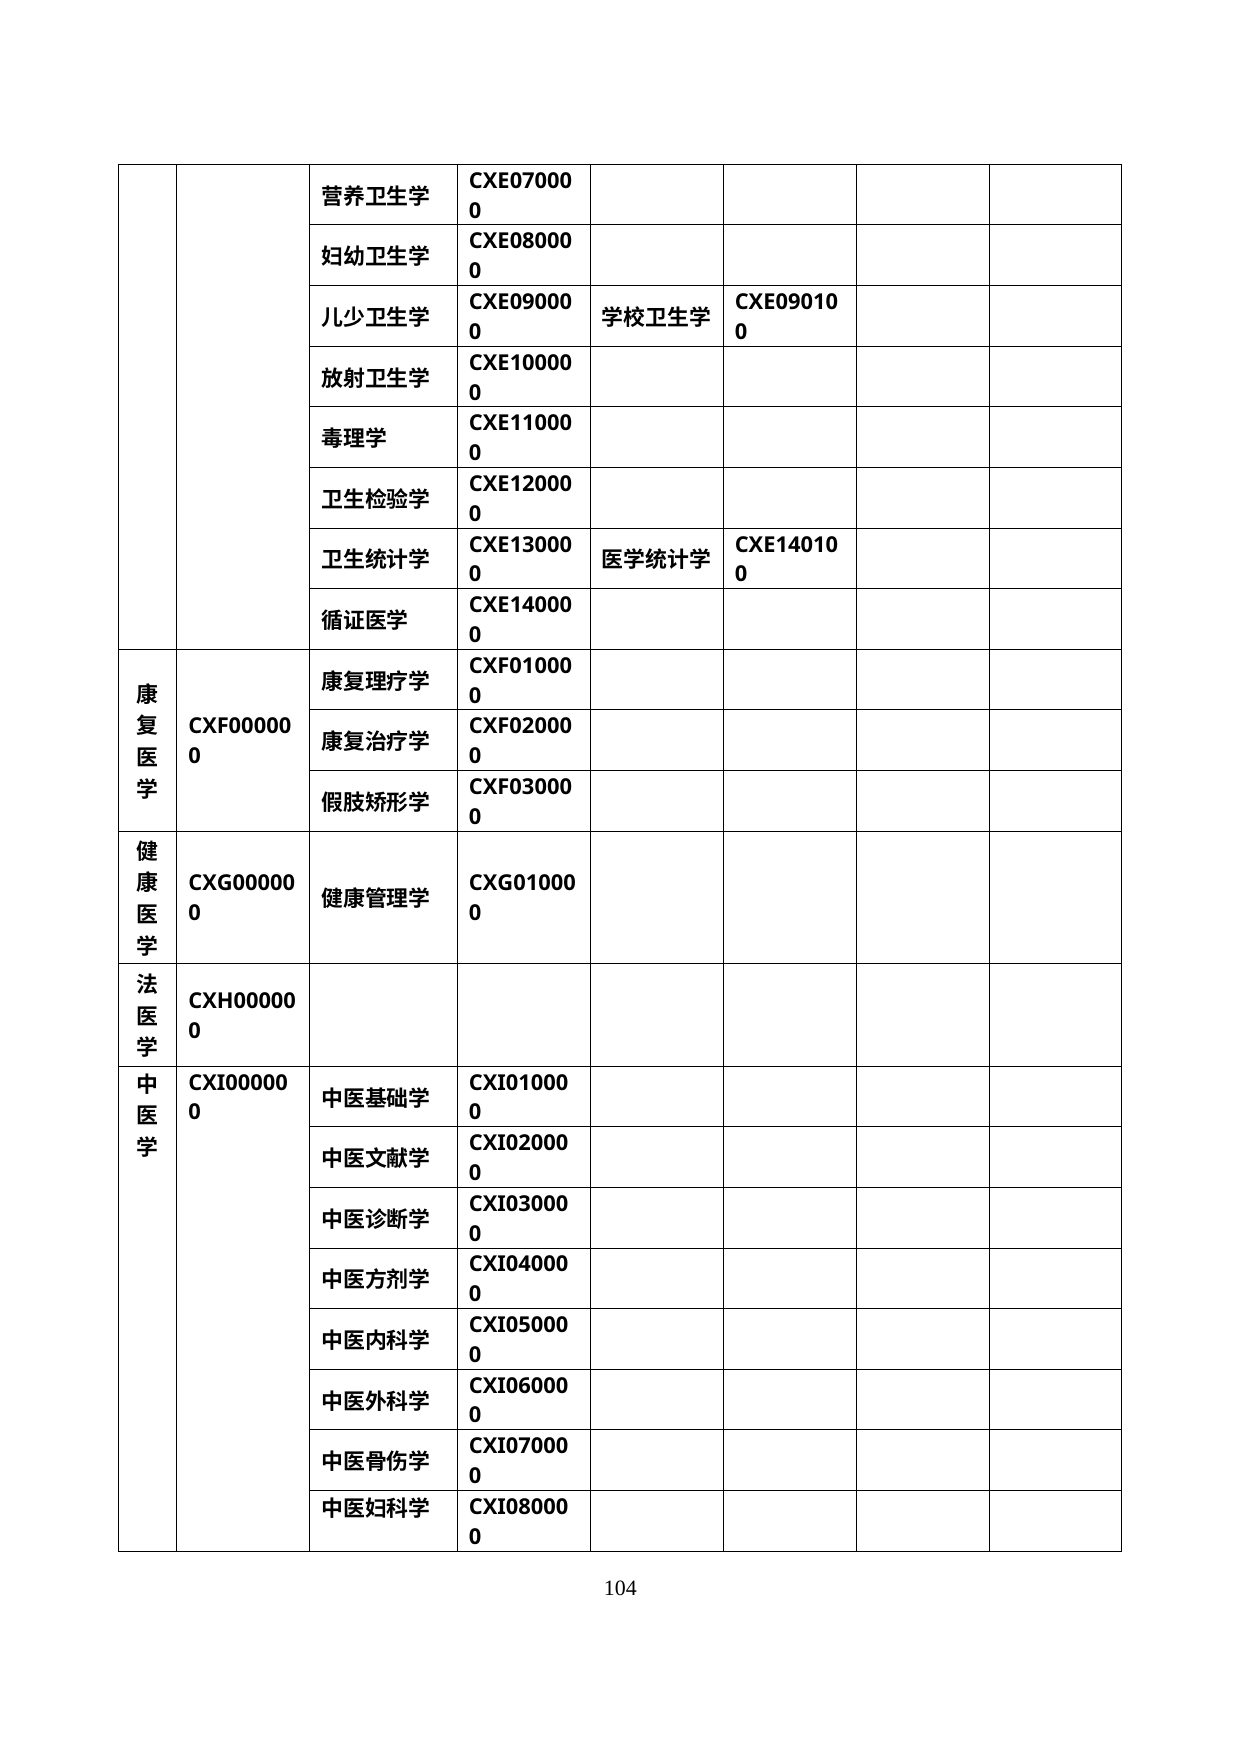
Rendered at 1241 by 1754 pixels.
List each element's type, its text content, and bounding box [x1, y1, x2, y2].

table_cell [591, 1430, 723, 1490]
table_cell [724, 710, 856, 770]
table_cell [990, 1188, 1121, 1247]
table_cell 假肢矫形学 [310, 771, 457, 831]
table_cell 康复治疗学 [310, 710, 457, 770]
table_cell CXE090100 [724, 286, 856, 346]
table_cell [724, 650, 856, 709]
table_cell CXE130000 [458, 529, 590, 588]
table_cell 中医方剂学 [310, 1249, 457, 1308]
table_cell 卫生检验学 [310, 468, 457, 527]
table_cell [591, 832, 723, 963]
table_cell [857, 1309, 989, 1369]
table_cell CXI000000 [177, 1067, 309, 1551]
table_cell CXI030000 [458, 1188, 590, 1247]
table_cell 毒理学 [310, 407, 457, 467]
table_cell [591, 347, 723, 406]
table_cell CXH000000 [177, 964, 309, 1066]
table_cell [857, 832, 989, 963]
table_cell CXE100000 [458, 347, 590, 406]
table_cell 中医诊断学 [310, 1188, 457, 1247]
table_cell [724, 1249, 856, 1308]
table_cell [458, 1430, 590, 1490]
table_cell 学校卫生学 [591, 286, 723, 346]
table_cell [591, 1067, 723, 1126]
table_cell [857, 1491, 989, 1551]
table_cell [857, 964, 989, 1066]
table_cell [724, 589, 856, 649]
table_cell [857, 286, 989, 346]
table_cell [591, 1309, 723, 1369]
table_cell 放射卫生学 [310, 347, 457, 406]
table_cell [857, 1127, 989, 1187]
table_cell CXF030000 [458, 771, 590, 831]
table_cell [724, 347, 856, 406]
table_cell [591, 1127, 723, 1187]
table_cell [990, 286, 1121, 346]
table_cell [591, 407, 723, 467]
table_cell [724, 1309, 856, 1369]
table_cell CXG000000 [177, 832, 309, 963]
table_cell 中医学 [119, 1067, 176, 1551]
table_cell 康复理疗学 [310, 650, 457, 709]
table_cell CXE070000 [458, 165, 590, 224]
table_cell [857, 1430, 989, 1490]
table_cell CXF020000 [458, 710, 590, 770]
table_cell [857, 225, 989, 285]
table_cell [990, 165, 1121, 224]
table_cell 循证医学 [310, 589, 457, 649]
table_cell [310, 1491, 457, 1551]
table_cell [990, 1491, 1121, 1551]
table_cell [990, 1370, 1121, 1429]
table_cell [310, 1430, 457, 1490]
table_cell [857, 771, 989, 831]
table_cell [724, 964, 856, 1066]
table_cell [591, 771, 723, 831]
table_cell [724, 1067, 856, 1126]
table_cell [591, 165, 723, 224]
table_cell [990, 589, 1121, 649]
table_cell [724, 225, 856, 285]
table_cell [724, 165, 856, 224]
table_cell CXG010000 [458, 832, 590, 963]
table_cell [591, 710, 723, 770]
table_cell [857, 165, 989, 224]
table_cell 健康管理学 [310, 832, 457, 963]
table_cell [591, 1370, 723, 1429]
table_cell [990, 771, 1121, 831]
table_cell [591, 964, 723, 1066]
table_cell 中医基础学 [310, 1067, 457, 1126]
table_cell 中医内科学 [310, 1309, 457, 1369]
table_cell [990, 710, 1121, 770]
table_cell CXF010000 [458, 650, 590, 709]
table_cell 营养卫生学 [310, 165, 457, 224]
table_cell [857, 347, 989, 406]
table_cell 法医学 [119, 964, 176, 1066]
table_cell [591, 589, 723, 649]
table_cell [990, 347, 1121, 406]
table_cell [857, 589, 989, 649]
table_cell [990, 1067, 1121, 1126]
table_cell [724, 771, 856, 831]
table_cell [990, 1127, 1121, 1187]
table_cell [990, 529, 1121, 588]
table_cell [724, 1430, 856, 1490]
table_cell [990, 225, 1121, 285]
table_cell [857, 710, 989, 770]
table_cell [724, 407, 856, 467]
table_cell CXE140100 [724, 529, 856, 588]
table_cell [990, 1249, 1121, 1308]
table_cell [990, 832, 1121, 963]
table_cell 卫生统计学 [310, 529, 457, 588]
table_cell [990, 650, 1121, 709]
table_cell [990, 468, 1121, 527]
table_cell [724, 1127, 856, 1187]
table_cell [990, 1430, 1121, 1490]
table_cell [857, 407, 989, 467]
table_cell 儿少卫生学 [310, 286, 457, 346]
table_cell 中医文献学 [310, 1127, 457, 1187]
table_cell [990, 407, 1121, 467]
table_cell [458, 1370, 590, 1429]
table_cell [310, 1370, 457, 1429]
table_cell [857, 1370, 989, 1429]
table_cell CXI020000 [458, 1127, 590, 1187]
table_cell 健康医学 [119, 832, 176, 963]
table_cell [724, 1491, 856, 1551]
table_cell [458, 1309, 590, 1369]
table_cell CXI040000 [458, 1249, 590, 1308]
table_cell [857, 650, 989, 709]
table_cell CXE080000 [458, 225, 590, 285]
table_cell [458, 964, 590, 1066]
table_cell CXE090000 [458, 286, 590, 346]
table_cell [990, 964, 1121, 1066]
table_cell [857, 529, 989, 588]
table_cell 妇幼卫生学 [310, 225, 457, 285]
table_cell [591, 468, 723, 527]
table_cell [591, 650, 723, 709]
table_cell [857, 1067, 989, 1126]
table_cell CXI010000 [458, 1067, 590, 1126]
table_cell [724, 1188, 856, 1247]
table_cell [591, 1188, 723, 1247]
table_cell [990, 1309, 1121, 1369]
table_cell CXE140000 [458, 589, 590, 649]
table_cell [591, 1249, 723, 1308]
table_cell 康复医学 [119, 650, 176, 831]
table_cell [857, 1188, 989, 1247]
table_cell [857, 1249, 989, 1308]
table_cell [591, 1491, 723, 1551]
table_cell CXE120000 [458, 468, 590, 527]
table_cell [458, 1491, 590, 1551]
table_cell [857, 468, 989, 527]
table_cell [310, 964, 457, 1066]
table_cell [724, 468, 856, 527]
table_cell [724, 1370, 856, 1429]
table_cell [724, 832, 856, 963]
table_cell CXE110000 [458, 407, 590, 467]
table_cell [591, 225, 723, 285]
table_cell 医学统计学 [591, 529, 723, 588]
table_cell CXF000000 [177, 650, 309, 831]
